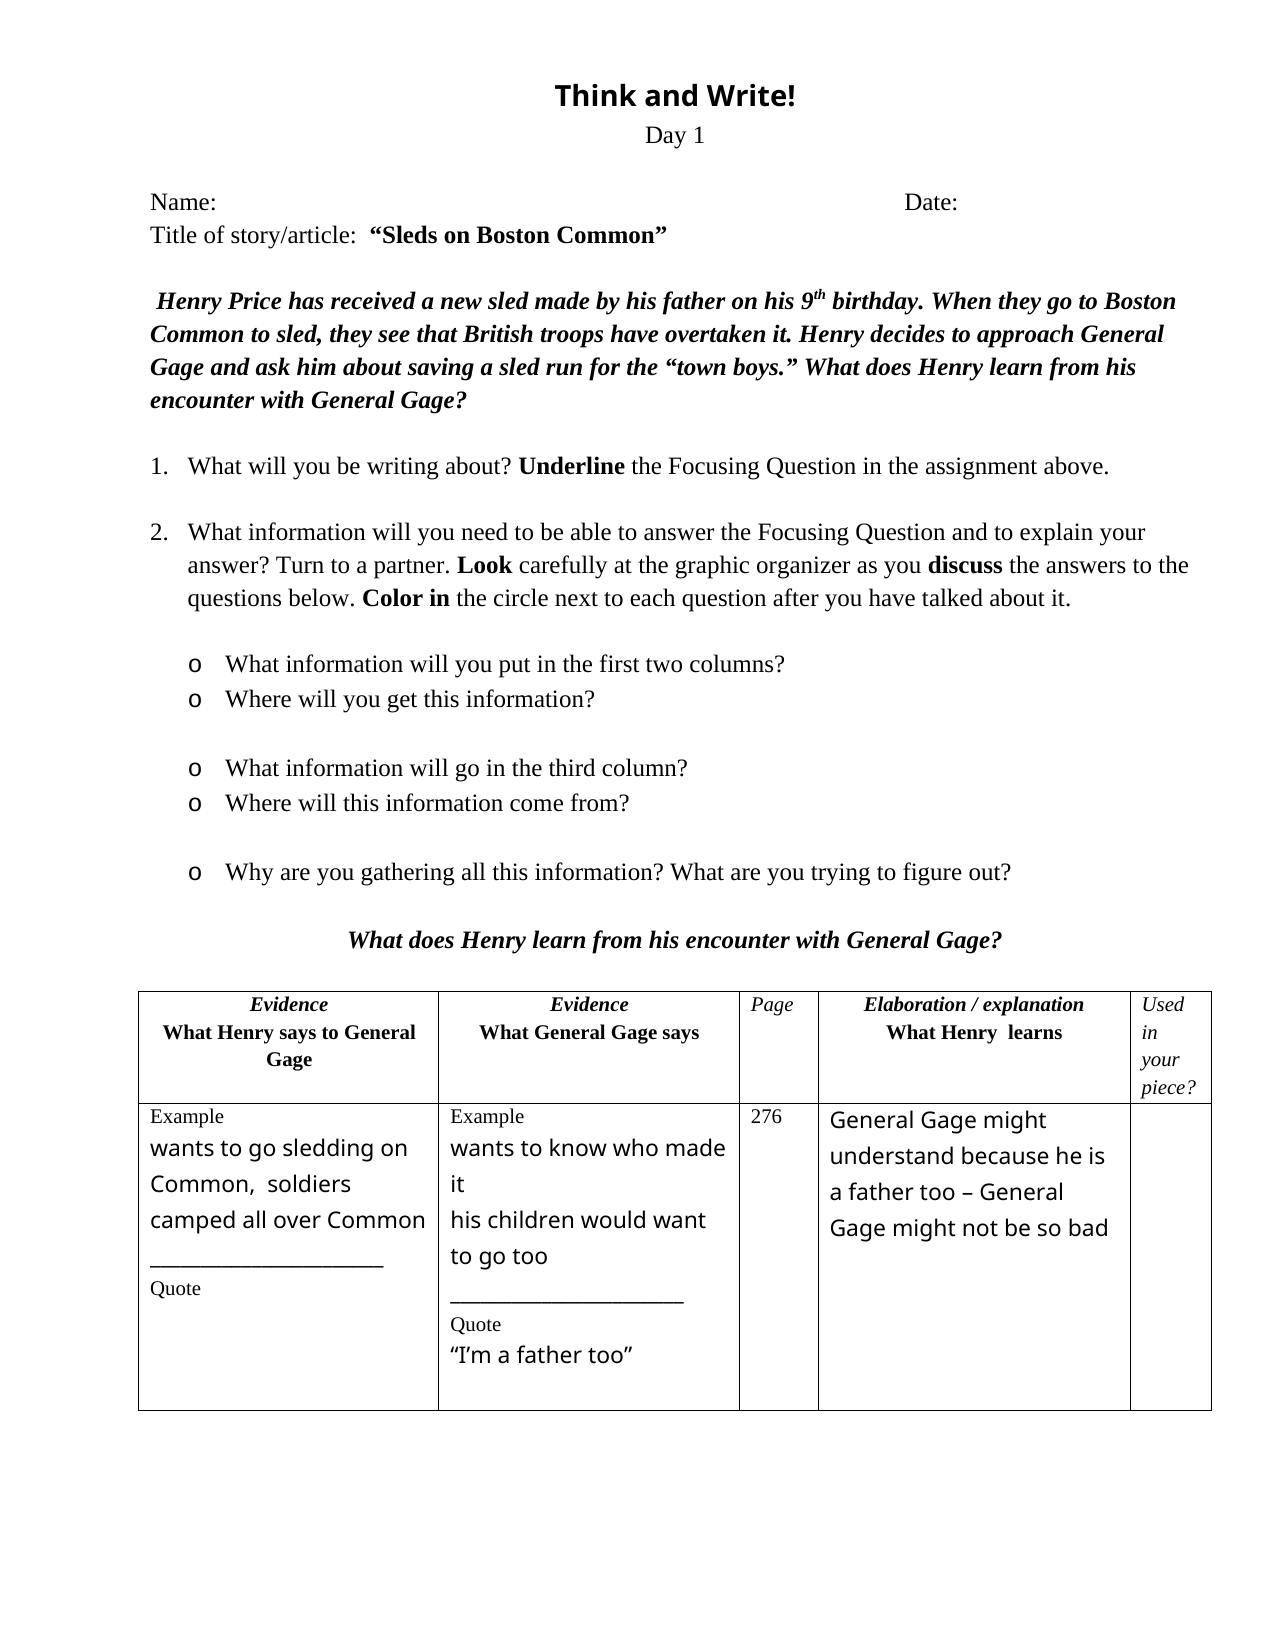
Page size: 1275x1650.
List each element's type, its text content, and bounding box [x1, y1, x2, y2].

text Henry Price has received a new sled made by his father on his 9th birthday. When they go to Boston Common to sled, they see that British troops have overtaken it. Henry decides to approach General Gage and ask him about saving a sled run for the “town boys.” What does Henry learn from his encounter with General Gage? [150, 286, 1200, 413]
text Name: Date: [150, 187, 1200, 215]
table_cell [1131, 1104, 1211, 1410]
text Think and Write! [150, 75, 1200, 115]
table_header Page [740, 992, 818, 1103]
table_header Evidence What General Gage says [439, 992, 739, 1103]
text Day 1 [150, 121, 1200, 149]
list Why are you gathering all this information? What are you trying to figure out? [187, 857, 1200, 887]
table_header Used in your piece? [1131, 992, 1211, 1103]
table_header Evidence What Henry says to General Gage [139, 992, 438, 1103]
table_cell General Gage might understand because he is a father too – General Gage might not be so bad [819, 1104, 1130, 1410]
table_cell Example wants to know who made it his children would want to go too _______________________ Quote “I’m a father too” [439, 1104, 739, 1410]
list What information will go in the third column? [187, 753, 1200, 784]
table_cell Example wants to go sledding on Common, soldiers camped all over Common _______________________ Quote [139, 1104, 438, 1410]
list What information will you need to be able to answer the Focusing Question and to explain your answer? Turn to a partner. Look carefully at the graphic organizer as you discuss the answers to the questions below. Color in the circle next to each question after you have talked about it. [150, 517, 1200, 612]
list Where will you get this information? [187, 684, 1200, 715]
table_cell 276 [740, 1104, 818, 1410]
list What will you be writing about? Underline the Focusing Question in the assignment above. [150, 451, 1200, 479]
text Title of story/article: “Sleds on Boston Common” [150, 220, 1200, 248]
table_header Elaboration / explanation What Henry learns [819, 992, 1130, 1103]
list Where will this information come from? [187, 788, 1200, 819]
text What does Henry learn from his encounter with General Gage? [150, 925, 1200, 954]
list What information will you put in the first two columns? [187, 649, 1200, 680]
